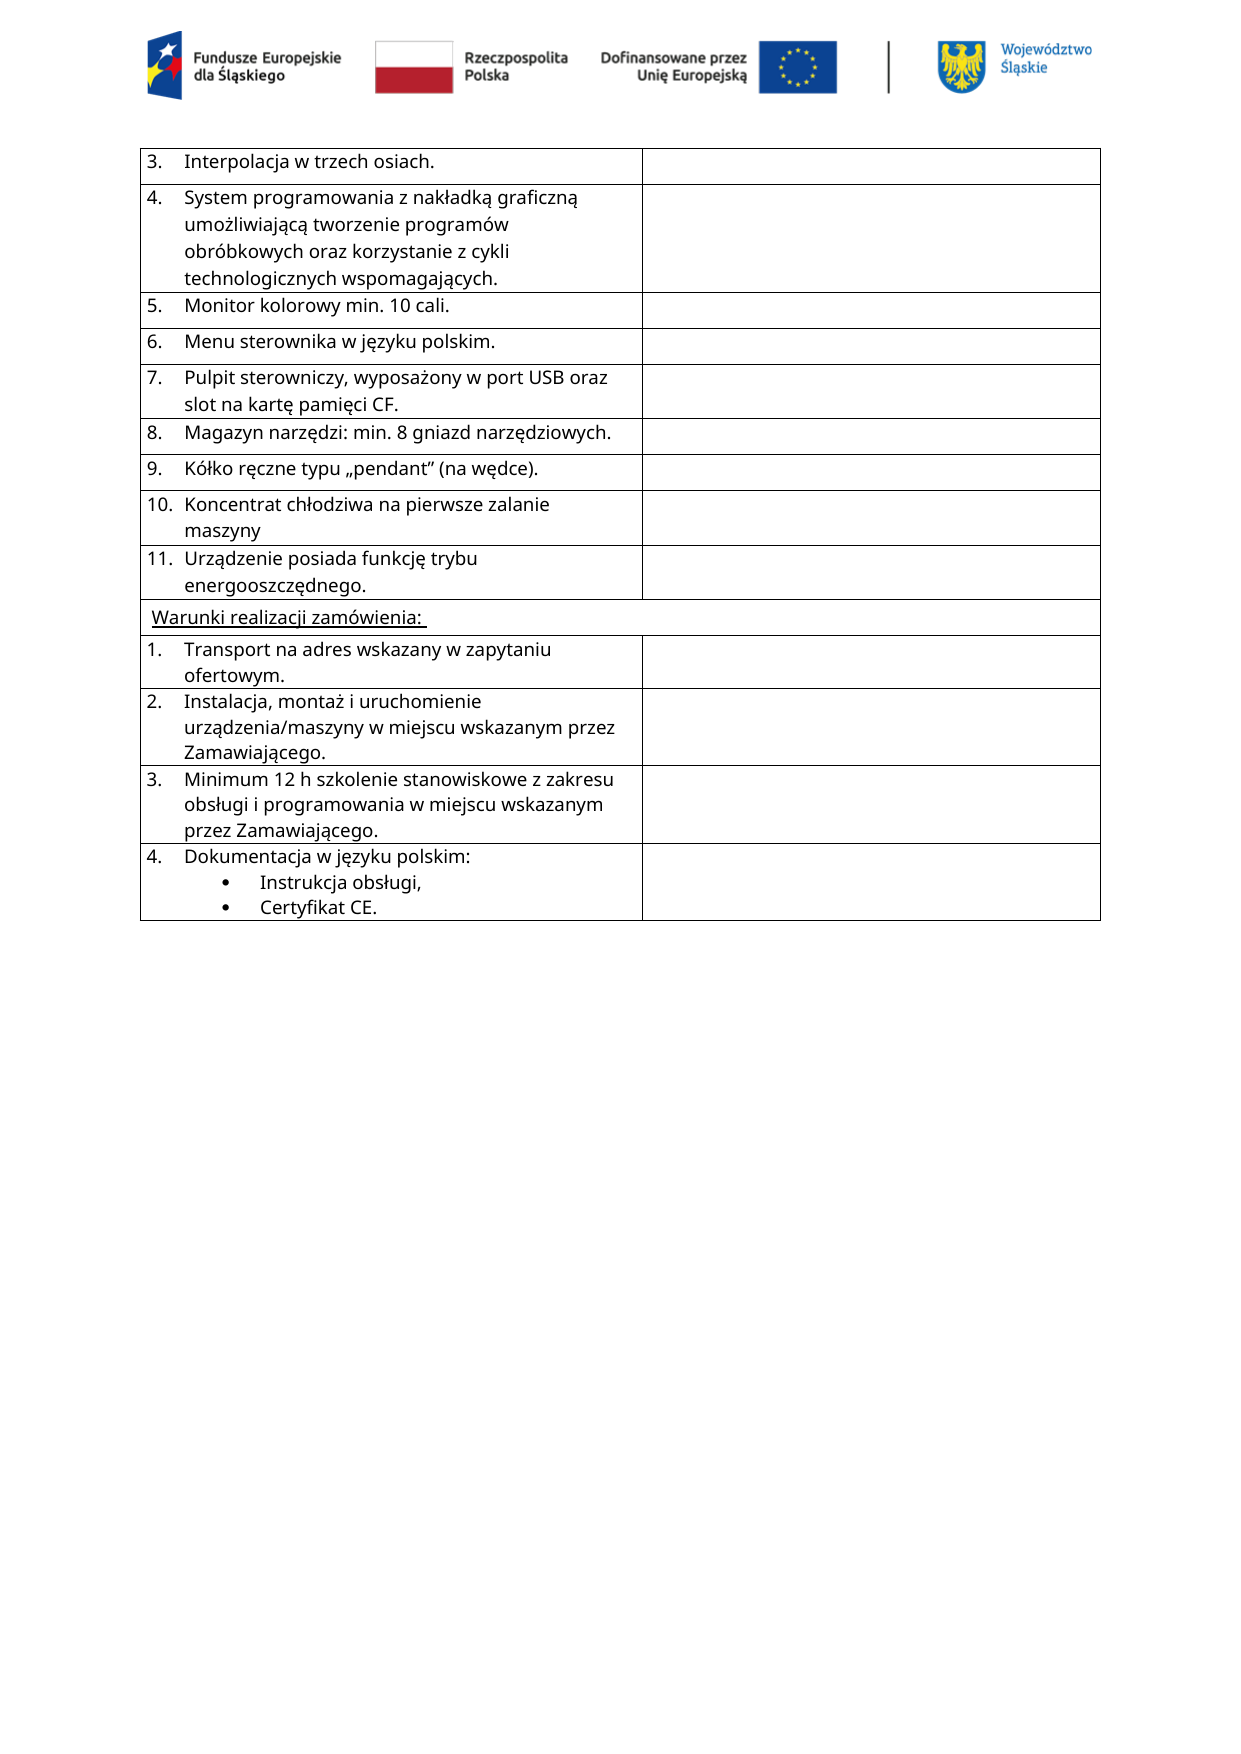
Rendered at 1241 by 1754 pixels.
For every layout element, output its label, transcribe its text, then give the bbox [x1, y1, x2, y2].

table_cell Interpolacja w trzech osiach. [141, 149, 642, 183]
table_cell [643, 636, 1100, 687]
table_cell [643, 844, 1100, 920]
table_cell [643, 149, 1100, 183]
table_cell [643, 419, 1100, 454]
table_cell [643, 293, 1100, 328]
table_cell Kółko ręczne typu „pendant” (na wędce). [141, 455, 642, 490]
table_cell Magazyn narzędzi: min. 8 gniazd narzędziowych. [141, 419, 642, 454]
table_cell Menu sterownika w języku polskim. [141, 329, 642, 363]
table_cell Warunki realizacji zamówienia: [141, 600, 1100, 635]
table_cell Transport na adres wskazany w zapytaniu ofertowym. [141, 636, 642, 687]
table_cell Instalacja, montaż i uruchomienie urządzenia/maszyny w miejscu wskazanym przez Zamawiającego. [141, 689, 642, 765]
table_cell [643, 766, 1100, 843]
table_cell [643, 546, 1100, 599]
table_cell Minimum 12 h szkolenie stanowiskowe z zakresu obsługi i programowania w miejscu wskazanym przez Zamawiającego. [141, 766, 642, 843]
table_cell Koncentrat chłodziwa na pierwsze zalanie maszyny [141, 491, 642, 544]
table_cell Urządzenie posiada funkcję trybu energooszczędnego. [141, 546, 642, 599]
table_cell System programowania z nakładką graficzną umożliwiającą tworzenie programów obróbkowych oraz korzystanie z cykli technologicznych wspomagających. [141, 185, 642, 292]
table_cell [643, 689, 1100, 765]
table_cell [643, 329, 1100, 363]
table_cell Monitor kolorowy min. 10 cali. [141, 293, 642, 328]
table_cell [643, 365, 1100, 418]
table_cell [643, 491, 1100, 544]
table_cell [643, 185, 1100, 292]
table_cell Pulpit sterowniczy, wyposażony w port USB oraz slot na kartę pamięci CF. [141, 365, 642, 418]
picture [147, 31, 1092, 100]
table_cell [643, 455, 1100, 490]
table_cell Dokumentacja w języku polskim: Instrukcja obsługi, Certyfikat CE. [141, 844, 642, 920]
